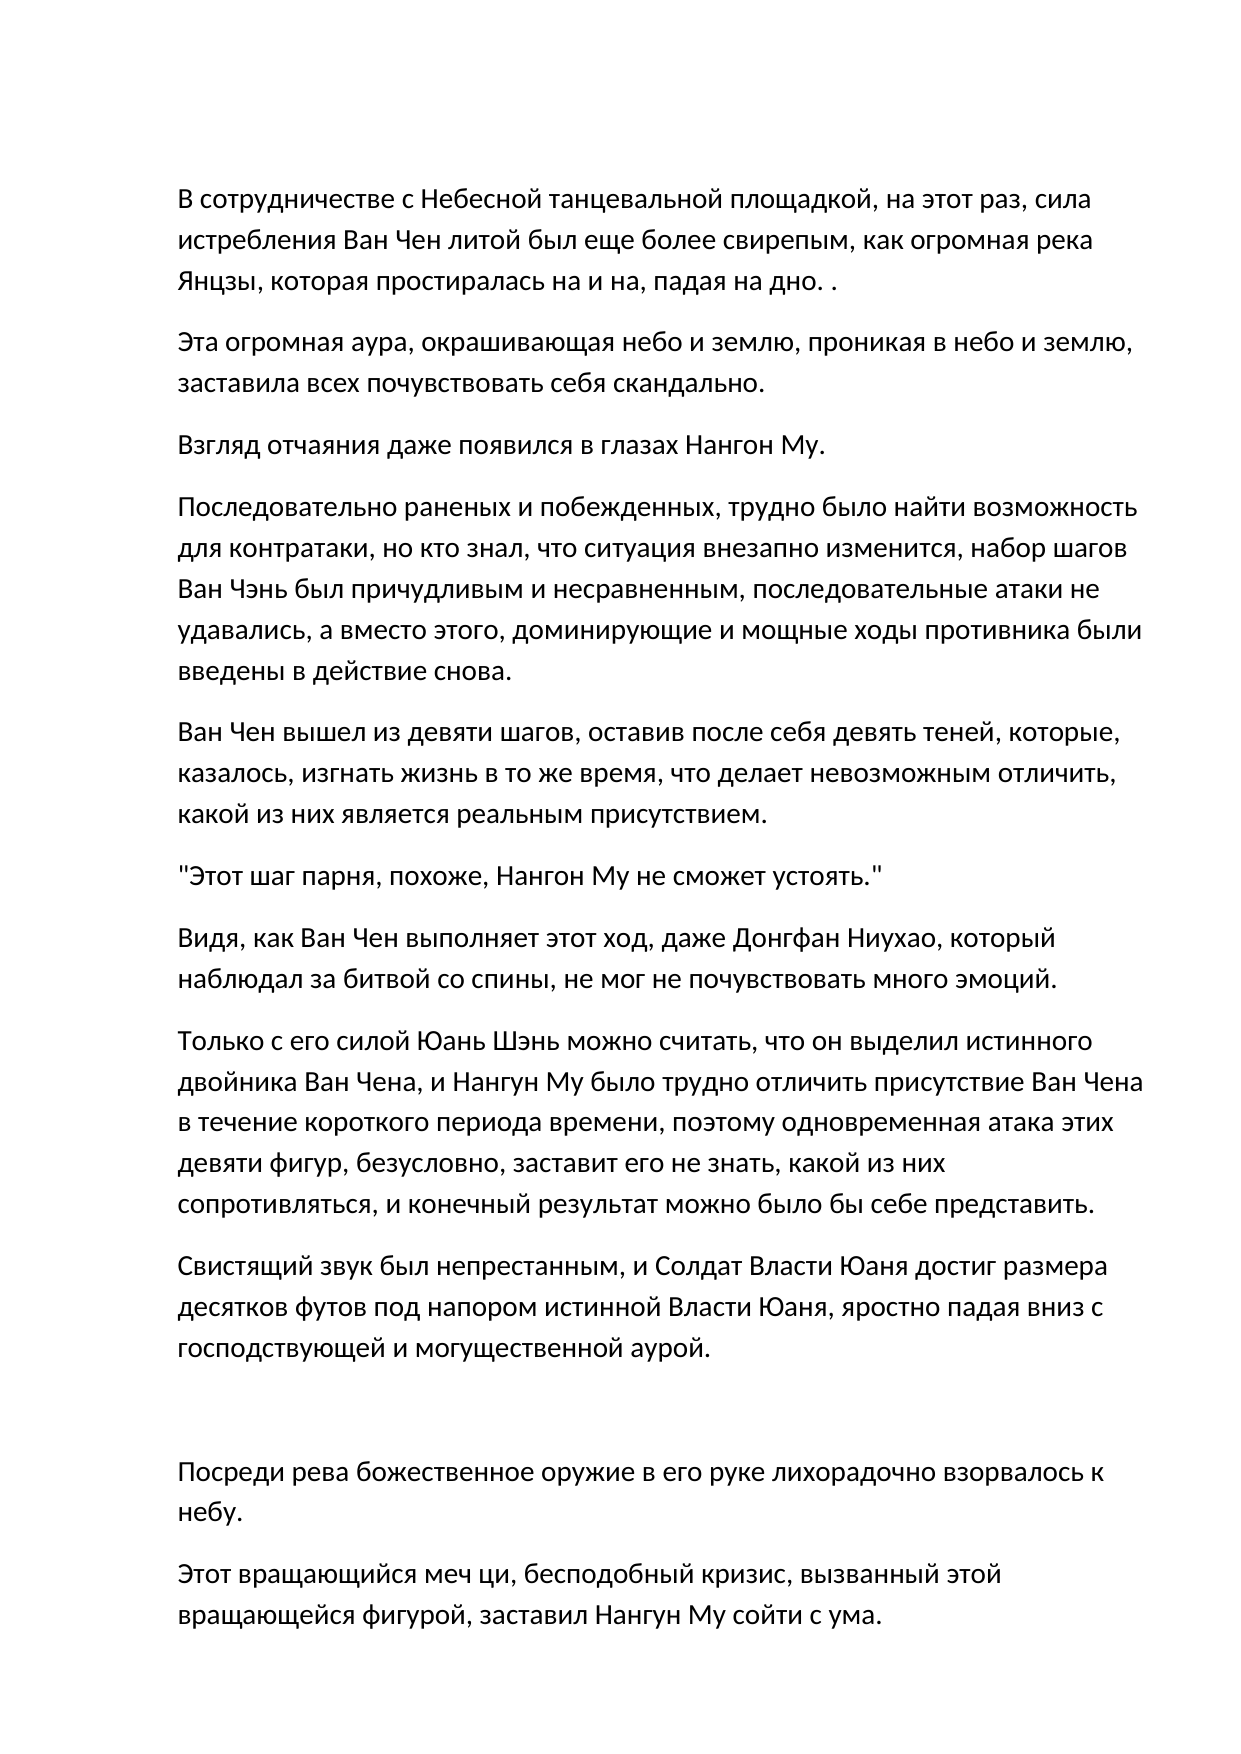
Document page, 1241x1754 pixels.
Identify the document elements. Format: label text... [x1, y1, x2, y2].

text Видя, как Ван Чен выполняет этот ход, даже Донгфан Ниухао, который наблюдал за битвой со спины, не мог не почувствовать много эмоций. [177, 919, 1152, 996]
text Свистящий звук был непрестанным, и Солдат Власти Юаня достиг размера десятков футов под напором истинной Власти Юаня, яростно падая вниз с господствующей и могущественной аурой. [177, 1247, 1152, 1365]
text Только с его силой Юань Шэнь можно считать, что он выделил истинного двойника Ван Чена, и Нангун Му было трудно отличить присутствие Ван Чена в течение короткого периода времени, поэтому одновременная атака этих девяти фигур, безусловно, заставит его не знать, какой из них сопротивляться, и конечный результат можно было бы себе представить. [177, 1022, 1152, 1221]
text Этот вращающийся меч ци, бесподобный кризис, вызванный этой вращающейся фигурой, заставил Нангун Му сойти с ума. [177, 1555, 1152, 1632]
text Последовательно раненых и побежденных, трудно было найти возможность для контратаки, но кто знал, что ситуация внезапно изменится, набор шагов Ван Чэнь был причудливым и несравненным, последовательные атаки не удавались, а вместо этого, доминирующие и мощные ходы противника были введены в действие снова. [177, 488, 1152, 687]
text Ван Чен вышел из девяти шагов, оставив после себя девять теней, которые, казалось, изгнать жизнь в то же время, что делает невозможным отличить, какой из них является реальным присутствием. [177, 713, 1152, 831]
text Эта огромная аура, окрашивающая небо и землю, проникая в небо и землю, заставила всех почувствовать себя скандально. [177, 323, 1152, 400]
text "Этот шаг парня, похоже, Нангон Му не сможет устоять." [177, 857, 1152, 893]
text В сотрудничестве с Небесной танцевальной площадкой, на этот раз, сила истребления Ван Чен литой был еще более свирепым, как огромная река Янцзы, которая простиралась на и на, падая на дно. . [177, 180, 1152, 297]
text Посреди рева божественное оружие в его руке лихорадочно взорвалось к небу. [177, 1453, 1152, 1529]
text Взгляд отчаяния даже появился в глазах Нангон Му. [177, 426, 1152, 462]
